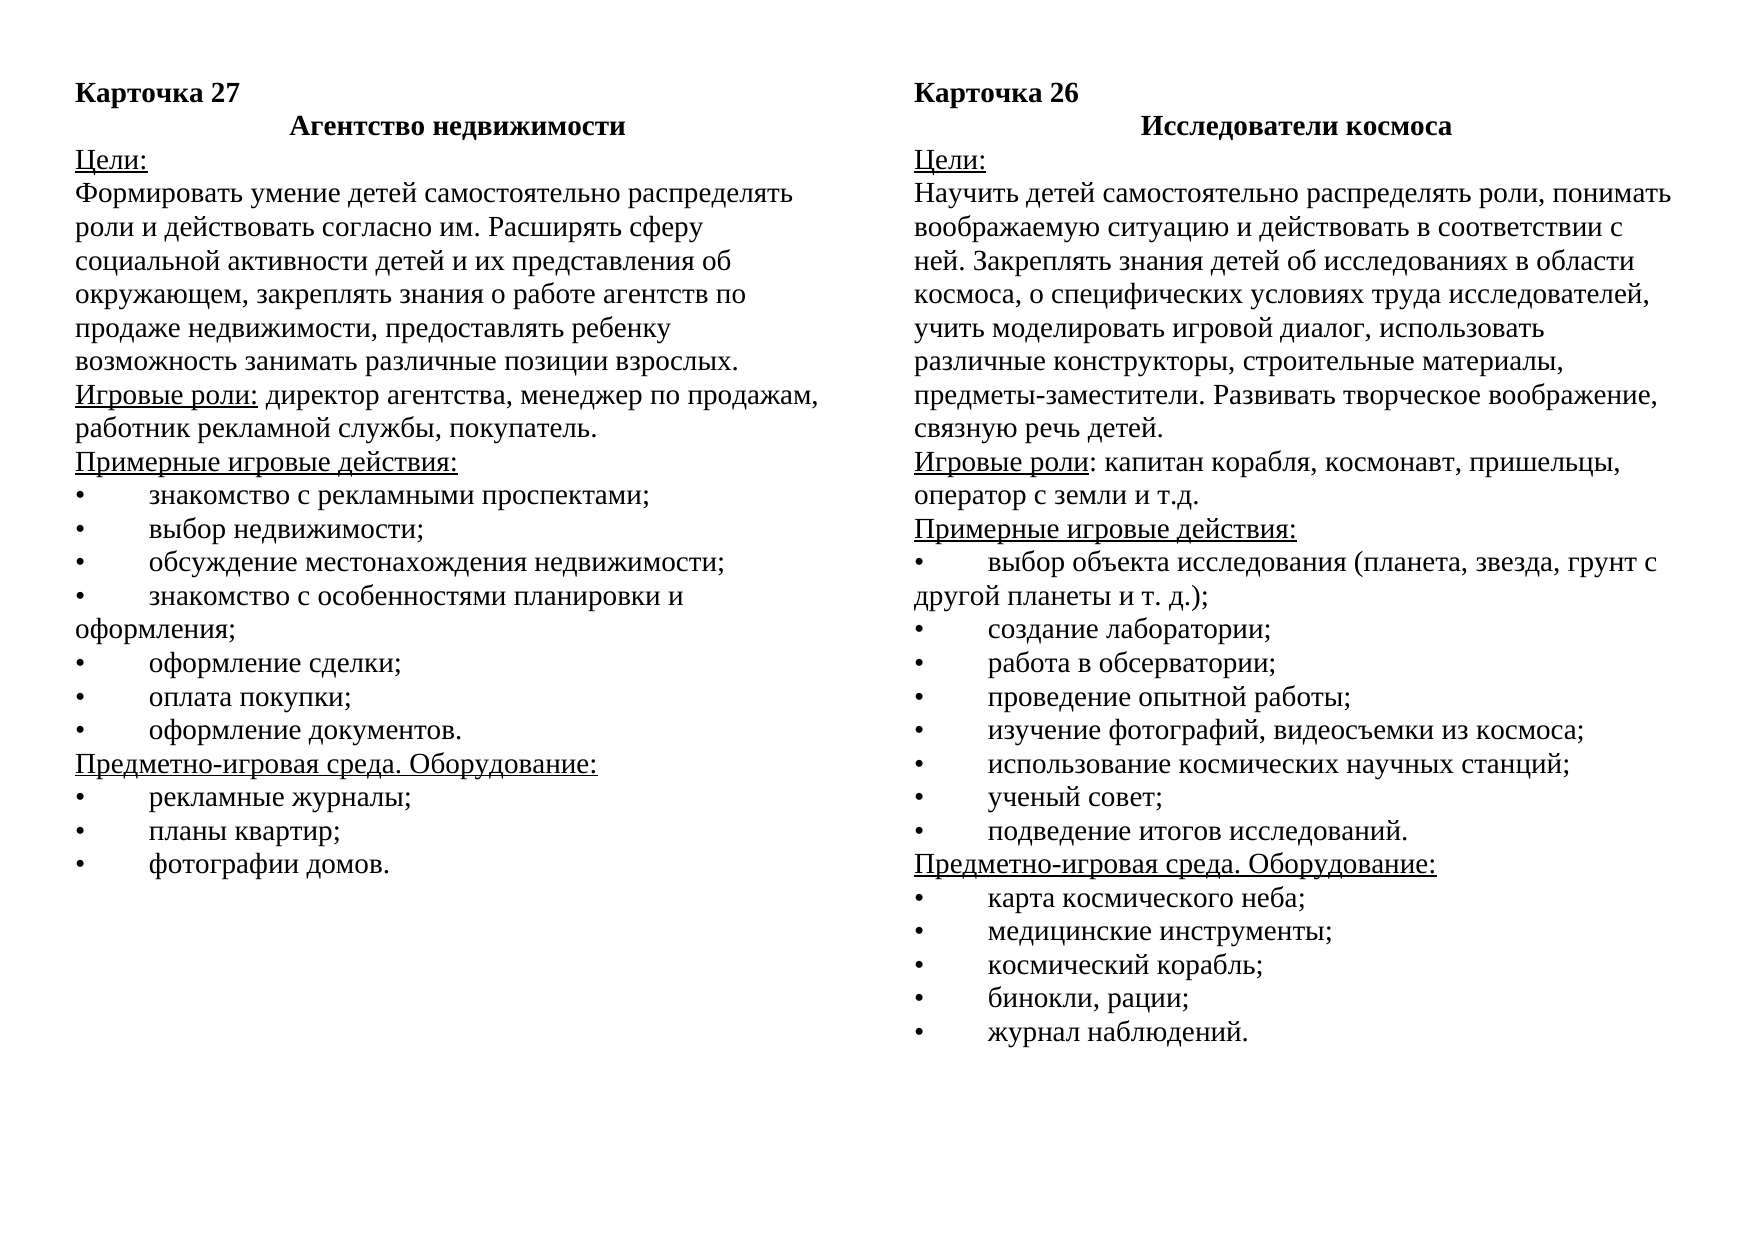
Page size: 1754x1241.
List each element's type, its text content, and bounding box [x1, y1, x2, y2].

text • карта космического неба; [914, 880, 1679, 913]
text Игровые роли: директор агентства, менеджер по продажам, работник рекламной службы, покупатель. [75, 377, 840, 444]
text • фотографии домов. [75, 846, 840, 880]
text Формировать умение детей самостоятельно распределять роли и действовать согласно им. Расширять сферу социальной активности детей и их представления об окружающем, закреплять знания о работе агентств по продаже недвижимости, предоставлять ребенку возможность занимать различные позиции взрослых. [75, 176, 840, 377]
text Цели: [914, 142, 1679, 176]
text Научить детей самостоятельно распределять роли, понимать воображаемую ситуацию и действовать в соответствии с ней. Закреплять знания детей об исследованиях в области космоса, о специфических условиях труда исследователей, учить моделировать игровой диалог, использовать различные конструкторы, строительные материалы, предметы-заместители. Развивать творческое воображение, связную речь детей. [914, 176, 1679, 444]
text • знакомство с рекламными проспектами; [75, 477, 840, 511]
text • бинокли, рации; [914, 981, 1679, 1014]
text Примерные игровые действия: [75, 444, 840, 477]
text • оформление сделки; [75, 645, 840, 679]
text • ученый совет; [914, 779, 1679, 813]
text Исследователи космоса [914, 108, 1679, 142]
text Предметно-игровая среда. Оборудование: [914, 846, 1679, 880]
text • обсуждение местонахождения недвижимости; [75, 544, 840, 578]
text • использование космических научных станций; [914, 746, 1679, 779]
text • выбор недвижимости; [75, 511, 840, 544]
text • подведение итогов исследований. [914, 813, 1679, 846]
text • знакомство с особенностями планировки и оформления; [75, 578, 840, 645]
text • работа в обсерватории; [914, 645, 1679, 679]
text • медицинские инструменты; [914, 913, 1679, 947]
text Игровые роли: капитан корабля, космонавт, пришельцы, оператор с земли и т.д. [914, 444, 1679, 511]
text Карточка 27 [75, 75, 840, 108]
text • планы квартир; [75, 813, 840, 846]
text Карточка 26 [914, 75, 1679, 108]
text • рекламные журналы; [75, 779, 840, 813]
text • оплата покупки; [75, 679, 840, 712]
text • оформление документов. [75, 712, 840, 746]
text • выбор объекта исследования (планета, звезда, грунт с другой планеты и т. д.); [914, 544, 1679, 612]
text Предметно-игровая среда. Оборудование: [75, 746, 840, 779]
text Примерные игровые действия: [914, 511, 1679, 544]
text • космический корабль; [914, 947, 1679, 981]
text • журнал наблюдений. [914, 1014, 1679, 1048]
text • создание лаборатории; [914, 612, 1679, 645]
text Цели: [75, 142, 840, 176]
text • изучение фотографий, видеосъемки из космоса; [914, 712, 1679, 746]
text Агентство недвижимости [75, 108, 840, 142]
text • проведение опытной работы; [914, 679, 1679, 712]
